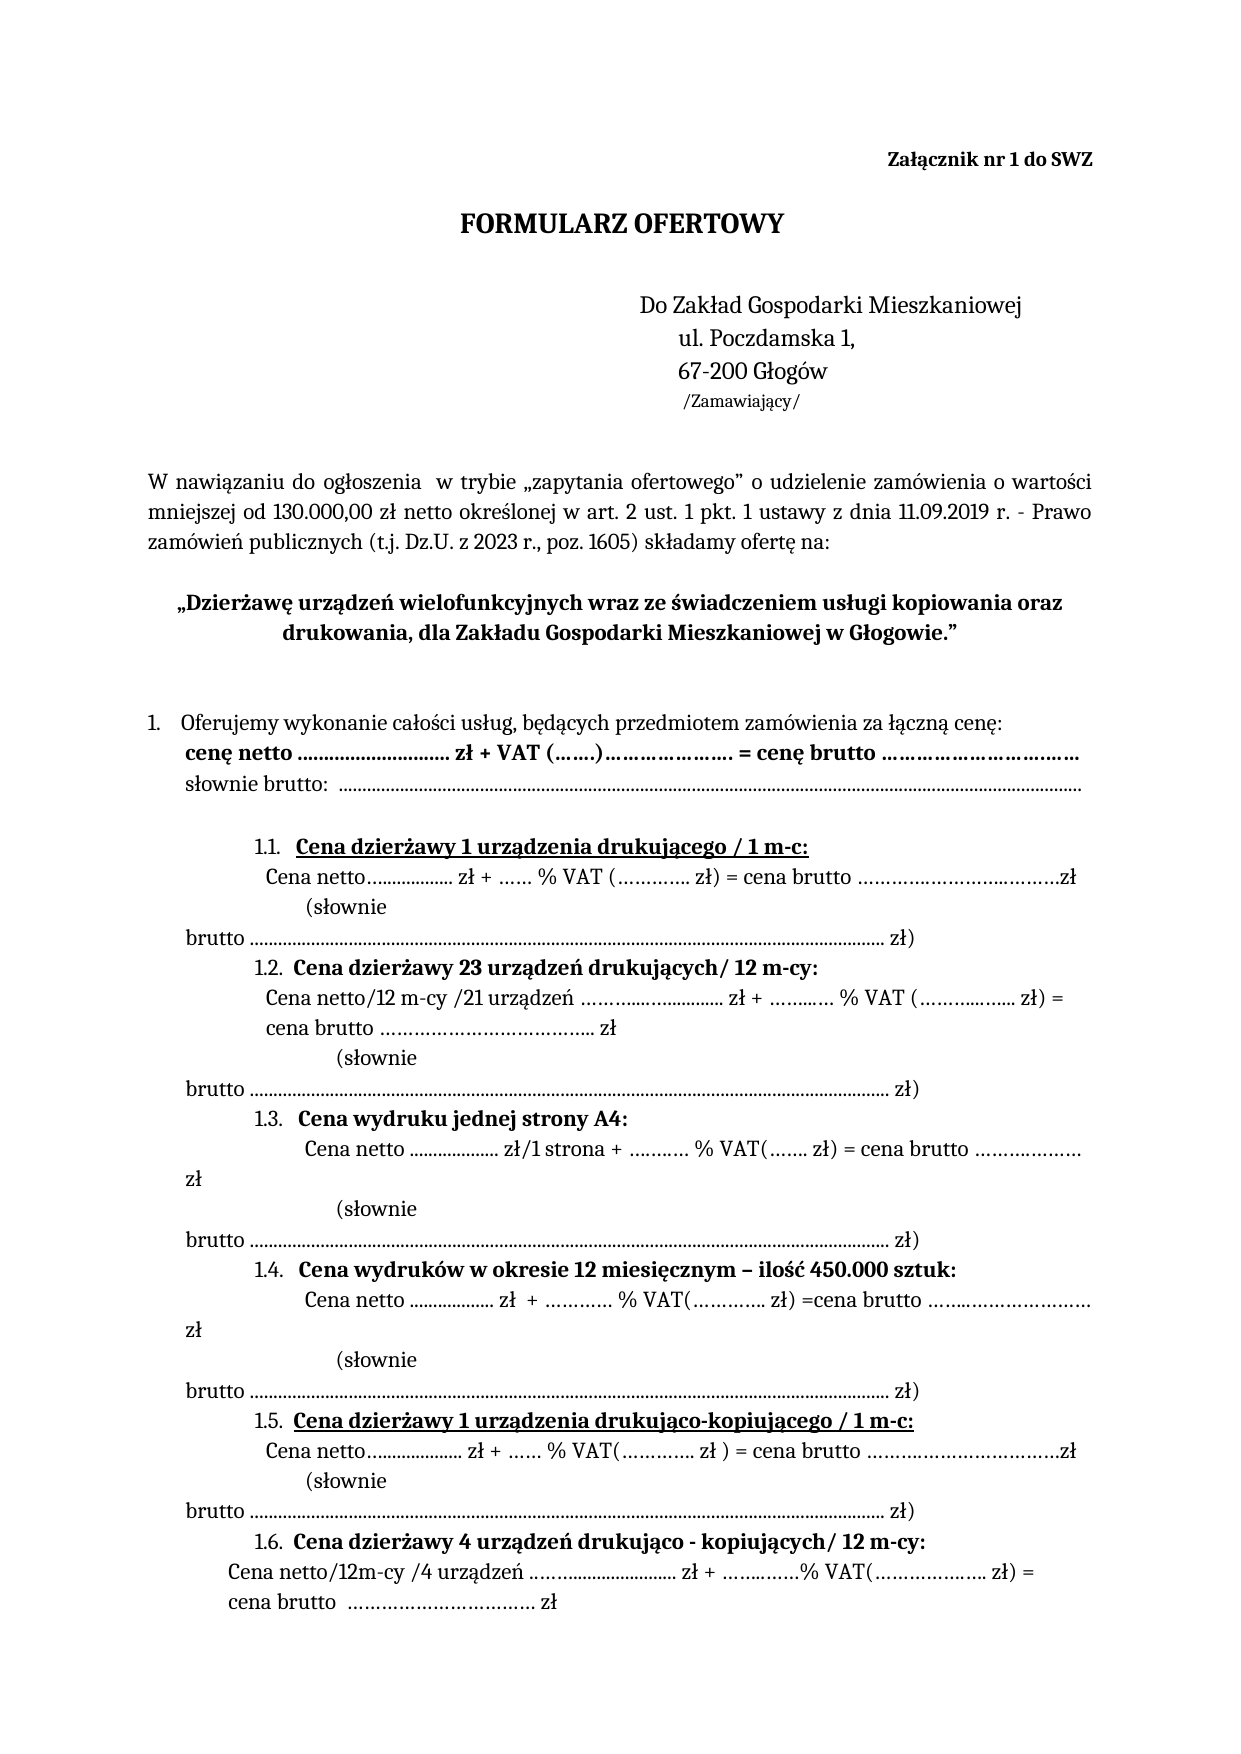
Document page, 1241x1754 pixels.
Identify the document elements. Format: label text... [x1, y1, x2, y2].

text słownie brutto: .............................................................................................................................................................. [152, 770, 1093, 797]
text Do Zakład Gospodarki Mieszkaniowej [450, 291, 1093, 320]
text 1.3. Cena wydruku jednej strony A4: [185, 1106, 1093, 1132]
text W nawiązaniu do ogłoszenia w trybie „zapytania ofertowego” o udzielenie zamówienia o wartości mniejszej od 130.000,00 zł netto określonej w art. 2 ust. 1 pkt. 1 ustawy z dnia 11.09.2019 r. - Prawo zamówień publicznych (t.j. Dz.U. z 2023 r., poz. 1605) składamy ofertę na: [148, 469, 1093, 555]
text 1. Oferujemy wykonanie całości usług, będących przedmiotem zamówienia za łączną cenę: [148, 710, 1093, 736]
text Cena netto ................... zł/1 strona + ….….… % VAT(……. zł) = cena brutto ……….……… zł [185, 1136, 1093, 1192]
text Cena netto…................. zł + …… % VAT(…………. zł ) = cena brutto ……….……………………zł [221, 1438, 1093, 1464]
text /Zamawiający/ [152, 390, 1093, 412]
text 67-200 Głogów [599, 357, 1093, 386]
text Cena netto .................. zł + ………… % VAT(…………. zł) =cena brutto ……..………………… zł [185, 1287, 1093, 1343]
text „Dzierżawę urządzeń wielofunkcyjnych wraz ze świadczeniem usługi kopiowania oraz drukowania, dla Zakładu Gospodarki Mieszkaniowej w Głogowie.” [148, 589, 1093, 646]
text Cena netto/12 m-cy /21 urządzeń ………....…............ zł + ……...… % VAT (………...…... zł) = [221, 985, 1093, 1011]
text 1.2. Cena dzierżawy 23 urządzeń drukujących/ 12 m-cy: [185, 954, 1093, 981]
text FORMULARZ OFERTOWY [152, 207, 1093, 241]
text 1.4. Cena wydruków w okresie 12 miesięcznym – ilość 450.000 sztuk: [185, 1257, 1093, 1283]
text ul. Poczdamska 1, [599, 324, 1093, 353]
text 1.5. Cena dzierżawy 1 urządzenia drukująco-kopiującego / 1 m-c: [185, 1408, 1093, 1434]
text cenę netto ............................. zł + VAT (…….)…………………. = cenę brutto ……………………….…… [152, 740, 1093, 767]
text Cena netto/12m-cy /4 urządzeń ..……...................... zł + ……..……% VAT(…………….…. zł) = [188, 1559, 1093, 1585]
text Cena netto…............... zł + …… % VAT (…………. zł) = cena brutto ………….…………..………zł [221, 864, 1093, 890]
text cena brutto ……………………………….. zł [221, 1015, 1093, 1041]
text Załącznik nr 1 do SWZ [152, 148, 1093, 172]
text 1.6. Cena dzierżawy 4 urządzeń drukująco - kopiujących/ 12 m-cy: [185, 1528, 1093, 1555]
text cena brutto …………………………… zł [188, 1589, 1093, 1615]
text 1.1. Cena dzierżawy 1 urządzenia drukującego / 1 m-c: [185, 834, 1093, 860]
